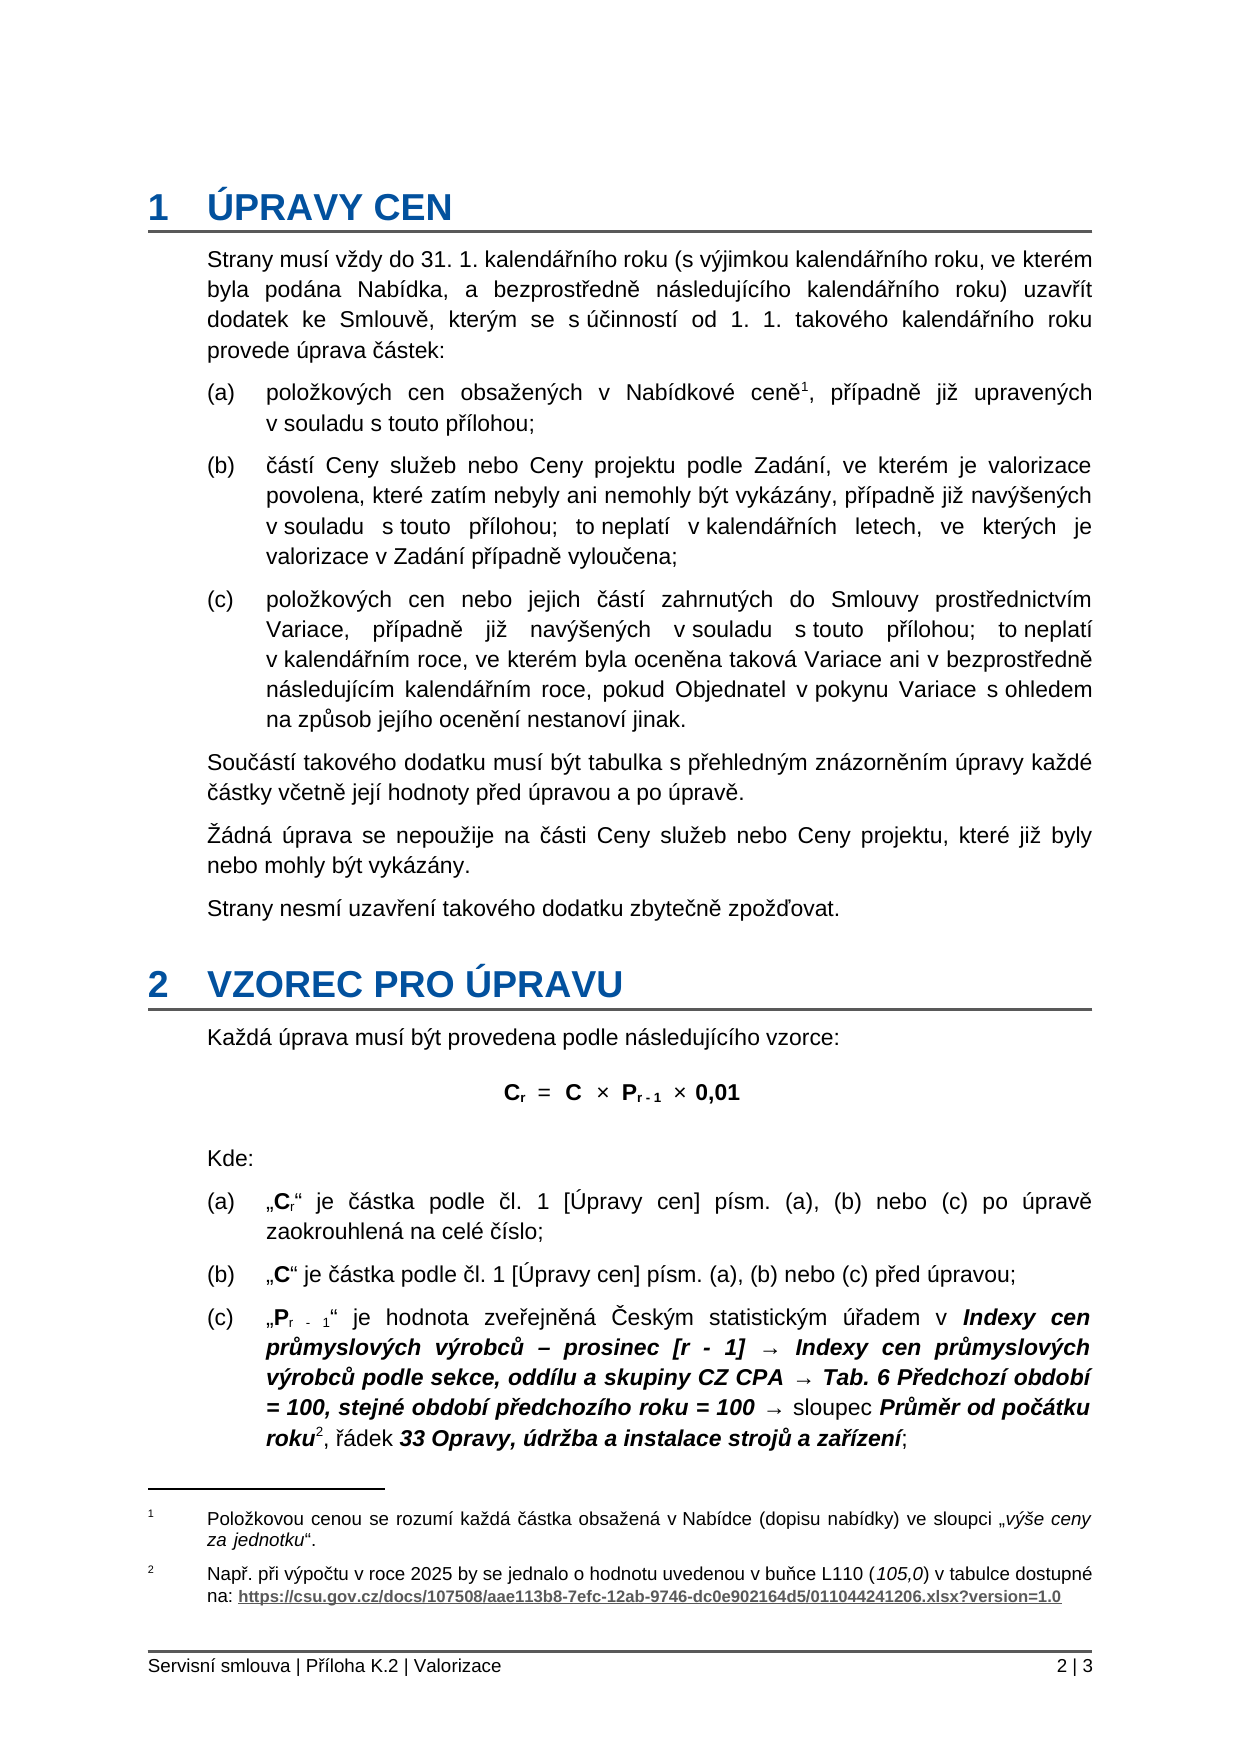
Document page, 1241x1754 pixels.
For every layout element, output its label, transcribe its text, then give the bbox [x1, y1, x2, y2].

table_header = [529, 1066, 559, 1119]
text Strany nesmí uzavření takového dodatku zbytečně zpožďovat. [207, 895, 1092, 921]
table_header × [588, 1066, 618, 1119]
text Součástí takového dodatku musí být tabulka s přehledným znázorněním úpravy každé částky včetně její hodnoty před úpravou a po úpravě. [207, 749, 1092, 806]
text „C“ je částka podle čl. 1 [Úpravy cen] písm. (a), (b) nebo (c) před úpravou; [207, 1261, 1092, 1287]
table_header Pr - 1 [618, 1066, 665, 1119]
text položkových cen nebo jejich částí zahrnutých do Smlouvy prostřednictvím Variace, případně již navýšených v souladu s touto přílohou; to neplatí v kalendářním roce, ve kterém byla oceněna taková Variace ani v bezprostředně následujícím kalendářním roce, pokud Objednatel v pokynu Variace s ohledem na způsob jejího ocenění nestanoví jinak. [207, 586, 1092, 733]
text vzorec pro úpravu [148, 963, 1092, 1008]
text částí Ceny služeb nebo Ceny projektu podle Zadání, ve kterém je valorizace povolena, které zatím nebyly ani nemohly být vykázány, případně již navýšených v souladu s touto přílohou; to neplatí v kalendářních letech, ve kterých je valorizace v Zadání případně vyloučena; [207, 452, 1092, 569]
text Strany musí vždy do 31. 1. kalendářního roku (s výjimkou kalendářního roku, ve kterém byla podána Nabídka, a bezprostředně následujícího kalendářního roku) uzavřít dodatek ke Smlouvě, kterým se s účinností od 1. 1. takového kalendářního roku provede úprava částek: [207, 246, 1092, 363]
text „Pr - 1“ je hodnota zveřejněná Českým statistickým úřadem v Indexy cen průmyslových výrobců – prosinec [r - 1] → Indexy cen průmyslových výrobců podle sekce, oddílu a skupiny CZ CPA → Tab. 6 Předchozí období = 100, stejné období předchozího roku = 100 → sloupec Průměr od počátku roku, řádek 33 Opravy, údržba a instalace strojů a zařízení; [207, 1304, 1092, 1451]
text „Cr“ je částka podle čl. 1 [Úpravy cen] písm. (a), (b) nebo (c) po úpravě zaokrouhlená na celé číslo; [207, 1188, 1092, 1244]
text Úpravy cen [148, 185, 1092, 230]
table_header 0,01 [695, 1066, 740, 1119]
text Žádná úprava se nepoužije na části Ceny služeb nebo Ceny projektu, které již byly nebo mohly být vykázány. [207, 822, 1092, 879]
table_header × [665, 1066, 694, 1119]
table_header Cr [500, 1066, 529, 1119]
text Každá úprava musí být provedena podle následujícího vzorce: [207, 1023, 1092, 1050]
text Kde: [207, 1145, 1092, 1172]
table_header C [559, 1066, 588, 1119]
text položkových cen obsažených v Nabídkové ceně, případně již upravených v souladu s touto přílohou; [207, 379, 1092, 436]
